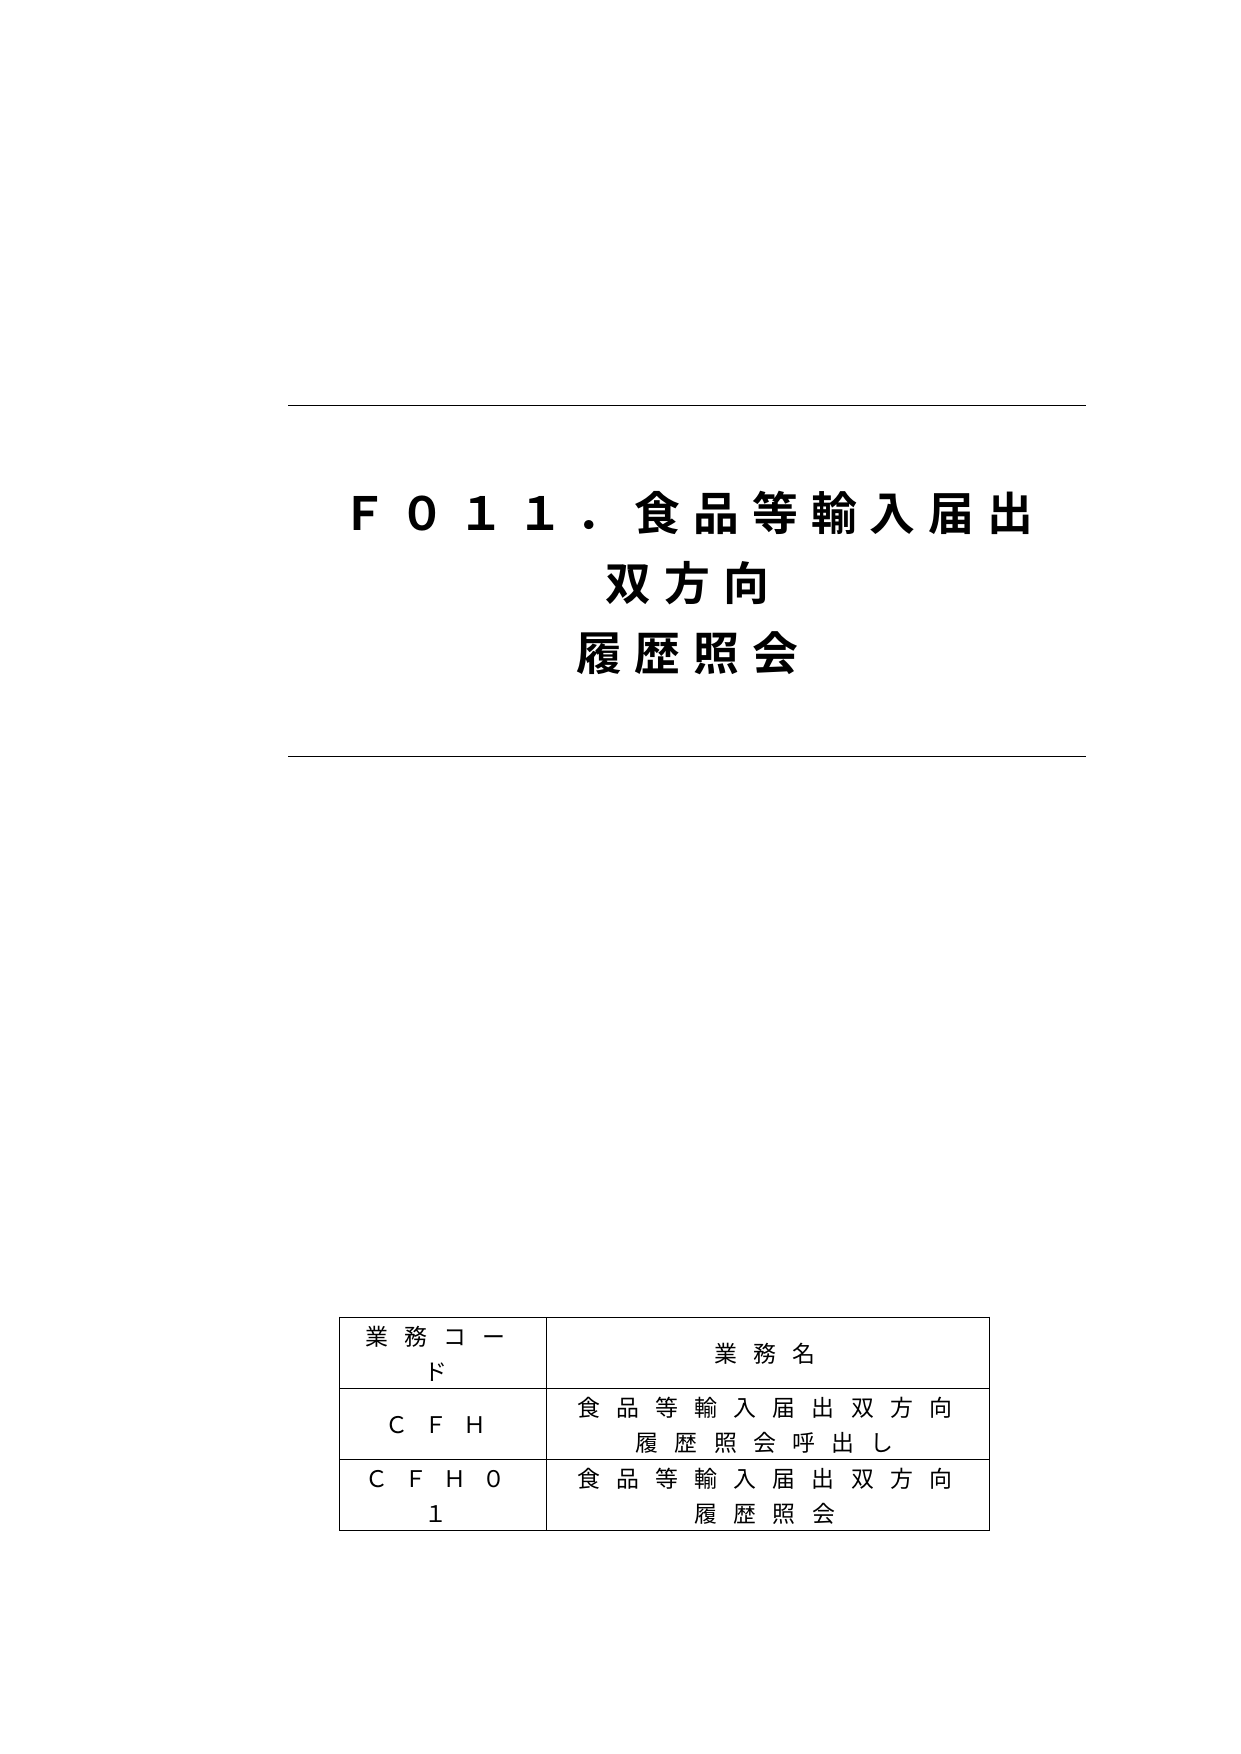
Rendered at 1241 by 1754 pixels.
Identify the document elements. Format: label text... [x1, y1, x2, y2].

table_cell ＣＦＨ [340, 1389, 546, 1459]
table_header Ｆ０１１．食品等輸入届出双方向 履歴照会 [288, 406, 1086, 756]
table_cell 食品等輸入届出双方向履歴照会呼出し [547, 1389, 989, 1459]
table_cell 食品等輸入届出双方向履歴照会 [547, 1460, 989, 1530]
table_cell ＣＦＨ０１ [340, 1460, 546, 1530]
table_header 業務コード [340, 1318, 546, 1388]
table_header 業務名 [547, 1318, 989, 1388]
